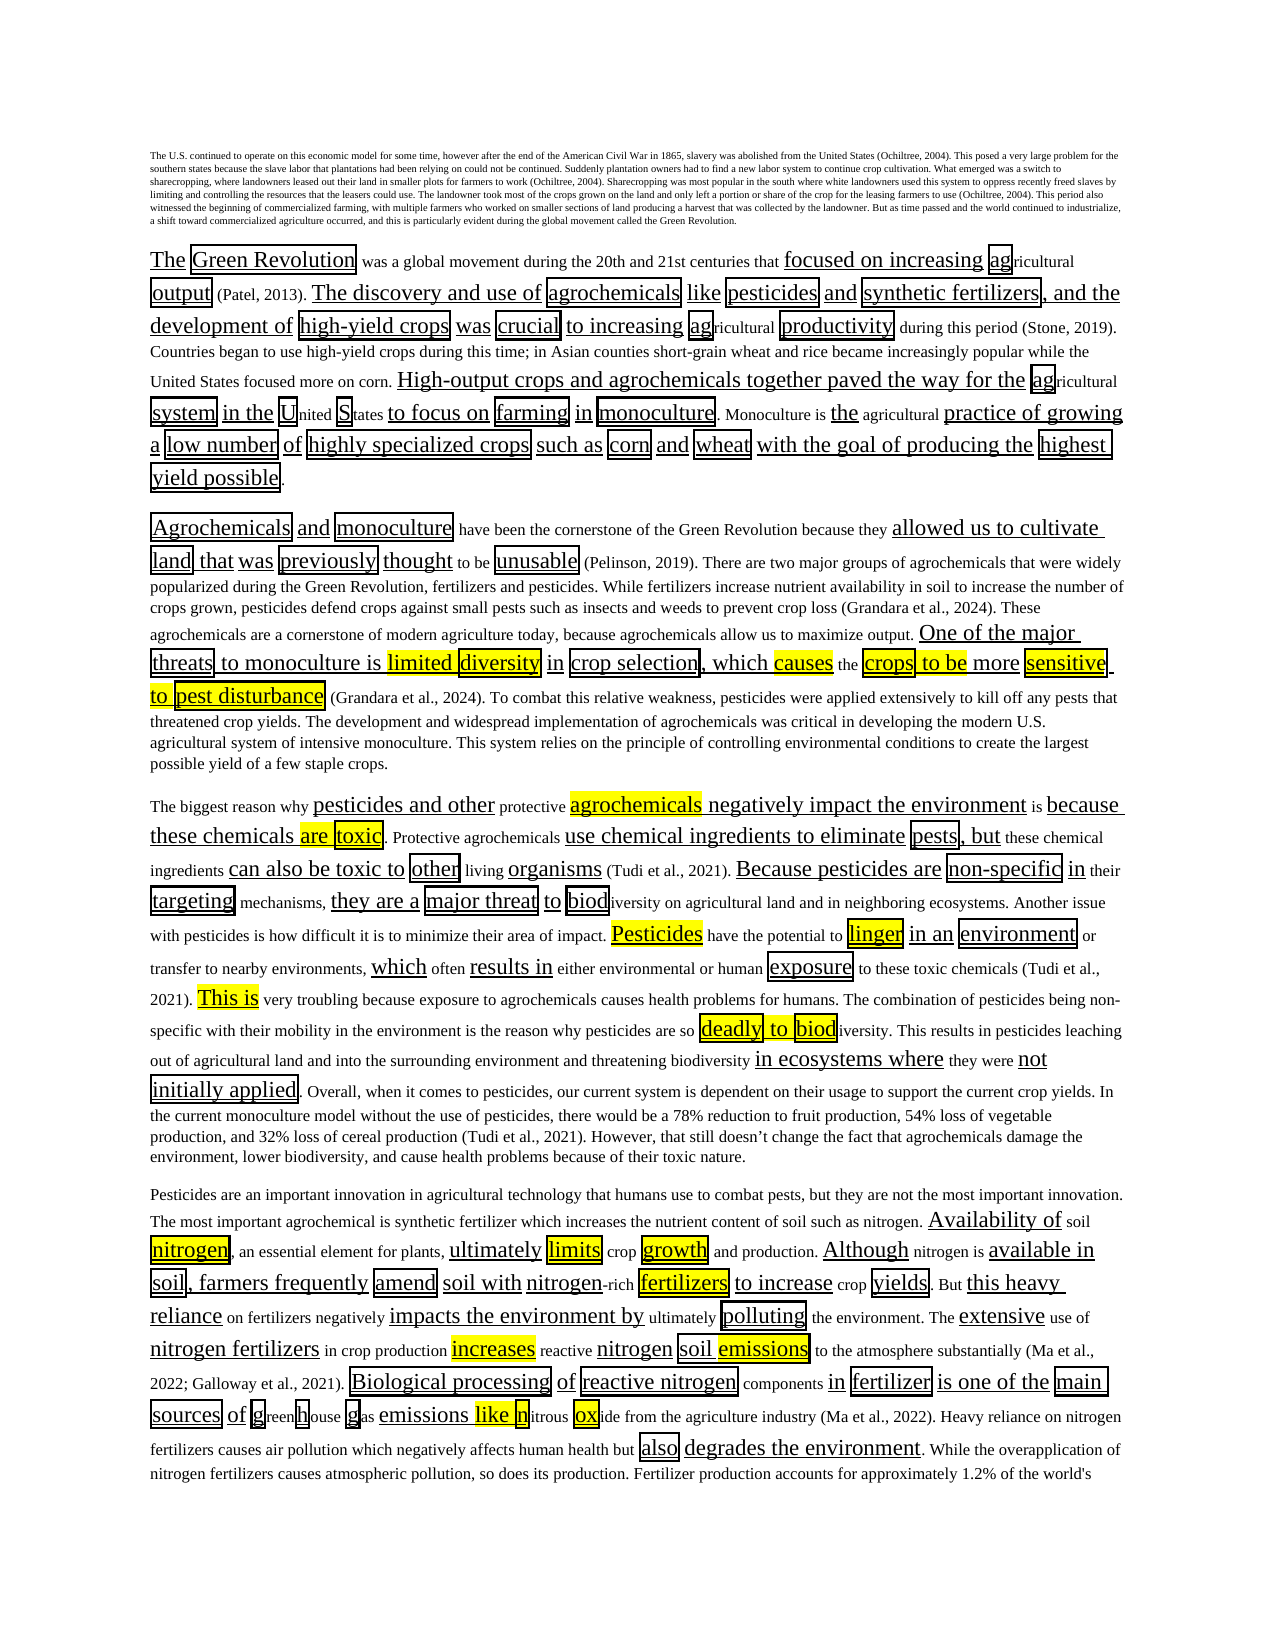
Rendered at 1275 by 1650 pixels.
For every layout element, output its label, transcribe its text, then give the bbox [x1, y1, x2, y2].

text The biggest reason why pesticides and other protective agrochemicals negatively impact the environment is because these chemicals are toxic. Protective agrochemicals use chemical ingredients to eliminate pests, but these chemical ingredients can also be toxic to other living organisms (Tudi et al., 2021). Because pesticides are non-specific in their targeting mechanisms, they are a major threat to biodiversity on agricultural land and in neighboring ecosystems. Another issue with pesticides is how difficult it is to minimize their area of impact. Pesticides have the potential to linger in an environment or transfer to nearby environments, which often results in either environmental or human exposure to these toxic chemicals (Tudi et al., 2021). This is very troubling because exposure to agrochemicals causes health problems for humans. The combination of pesticides being non-specific with their mobility in the environment is the reason why pesticides are so deadly to biodiversity. This results in pesticides leaching out of agricultural land and into the surrounding environment and threatening biodiversity in ecosystems where they were not initially applied. Overall, when it comes to pesticides, our current system is dependent on their usage to support the current crop yields. In the current monoculture model without the use of pesticides, there would be a 78% reduction to fruit production, 54% loss of vegetable production, and 32% loss of cereal production (Tudi et al., 2021). However, that still doesn’t change the fact that agrochemicals damage the environment, lower biodiversity, and cause health problems because of their toxic nature. [150, 791, 1125, 1166]
text Agrochemicals and monoculture have been the cornerstone of the Green Revolution because they allowed us to cultivate land that was previously thought to be unusable (Pelinson, 2019). There are two major groups of agrochemicals that were widely popularized during the Green Revolution, fertilizers and pesticides. While fertilizers increase nutrient availability in soil to increase the number of crops grown, pesticides defend crops against small pests such as insects and weeds to prevent crop loss (Grandara et al., 2024). These agrochemicals are a cornerstone of modern agriculture today, because agrochemicals allow us to maximize output. One of the major threats to monoculture is limited diversity in crop selection, which causes the crops to be more sensitive to pest disturbance (Grandara et al., 2024). To combat this relative weakness, pesticides were applied extensively to kill off any pests that threatened crop yields. The development and widespread implementation of agrochemicals was critical in developing the modern U.S. agricultural system of intensive monoculture. This system relies on the principle of controlling environmental conditions to create the largest possible yield of a few staple crops. [150, 512, 1125, 773]
text The Green Revolution was a global movement during the 20th and 21st centuries that focused on increasing agricultural output (Patel, 2013). The discovery and use of agrochemicals like pesticides and synthetic fertilizers, and the development of high-yield crops was crucial to increasing agricultural productivity during this period (Stone, 2019). Countries began to use high-yield crops during this time; in Asian counties short-grain wheat and rice became increasingly popular while the United States focused more on corn. High-output crops and agrochemicals together paved the way for the agricultural system in the United States to focus on farming in monoculture. Monoculture is the agricultural practice of growing a low number of highly specialized crops such as corn and wheat with the goal of producing the highest yield possible. [150, 244, 1125, 493]
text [150, 1184, 1125, 1483]
